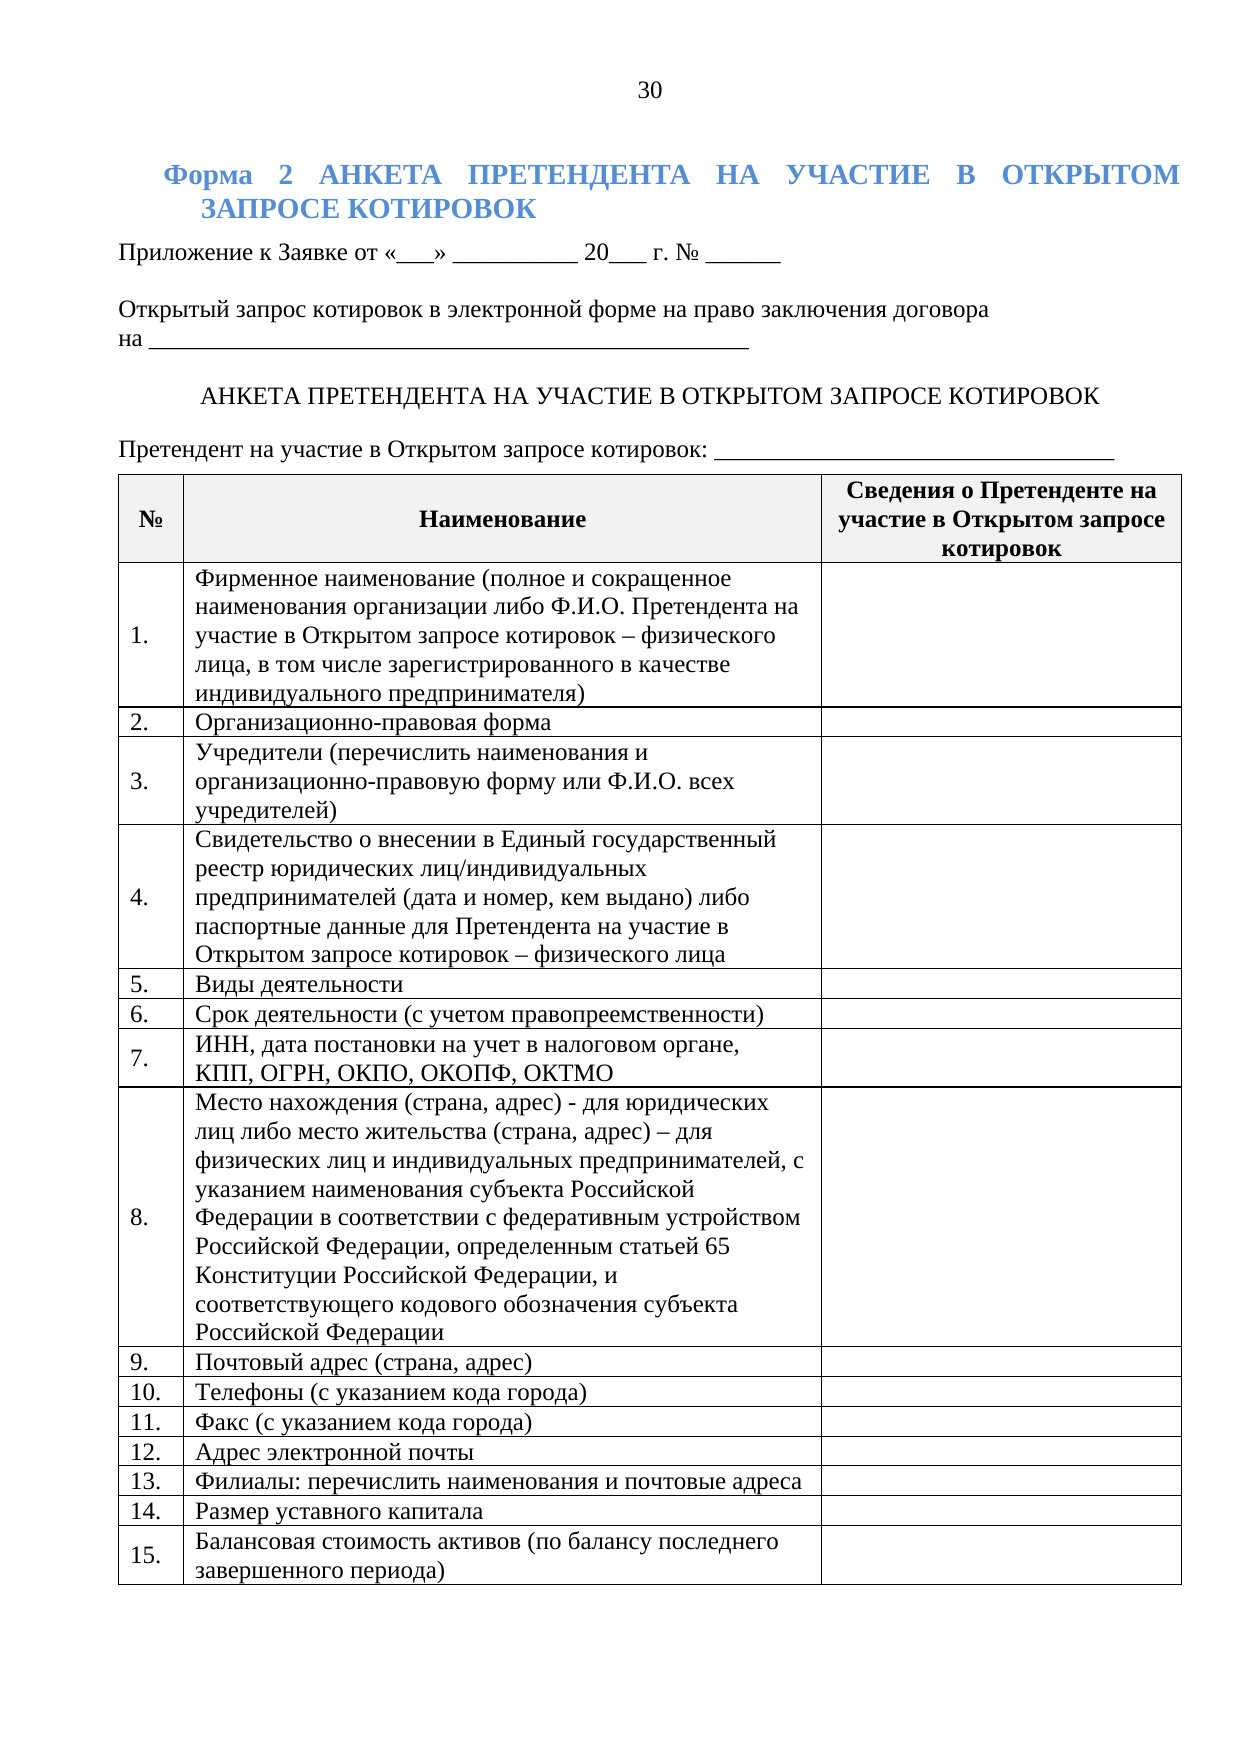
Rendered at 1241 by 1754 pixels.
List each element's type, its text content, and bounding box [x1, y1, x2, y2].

table_cell [822, 1377, 1181, 1406]
table_cell [822, 1088, 1181, 1346]
table_cell Место нахождения (страна, адрес) - для юридических лиц либо место жительства (страна, адрес) – для физических лиц и индивидуальных предпринимателей, с указанием наименования субъекта Российской Федерации в соответствии с федеративным устройством Российской Федерации, определенным статьей 65 Конституции Российской Федерации, и соответствующего кодового обозначения субъекта Российской Федерации [184, 1088, 821, 1346]
table_cell [822, 1526, 1181, 1583]
table_cell 7. [119, 1029, 183, 1086]
text Открытый запрос котировок в электронной форме на право заключения договора [118, 294, 1181, 323]
table_cell Телефоны (с указанием кода города) [184, 1377, 821, 1406]
table_cell 8. [119, 1088, 183, 1346]
table_cell 4. [119, 825, 183, 968]
subtitle Форма 2 АНКЕТА ПРЕТЕНДЕНТА НА УЧАСТИЕ В ОТКРЫТОМ ЗАПРОСЕ КОТИРОВОК [163, 157, 1181, 224]
table_cell [822, 1496, 1181, 1525]
table_cell Учредители (перечислить наименования и организационно-правовую форму или Ф.И.О. всех учредителей) [184, 737, 821, 823]
table_cell [822, 563, 1181, 706]
table_cell Организационно-правовая форма [184, 708, 821, 736]
table_cell 5. [119, 969, 183, 998]
table_cell 9. [119, 1347, 183, 1376]
table_cell Филиалы: перечислить наименования и почтовые адреса [184, 1466, 821, 1495]
table_cell [822, 1466, 1181, 1495]
table_header № [119, 475, 183, 562]
table_cell Свидетельство о внесении в Единый государственный реестр юридических лиц/индивидуальных предпринимателей (дата и номер, кем выдано) либо паспортные данные для Претендента на участие в Открытом запросе котировок – физического лица [184, 825, 821, 968]
table_cell Размер уставного капитала [184, 1496, 821, 1525]
table_cell [822, 1437, 1181, 1465]
table_cell 11. [119, 1407, 183, 1436]
table_cell 13. [119, 1466, 183, 1495]
table_cell 14. [119, 1496, 183, 1525]
table_cell [822, 737, 1181, 823]
table_cell Срок деятельности (с учетом правопреемственности) [184, 999, 821, 1028]
text Претендент на участие в Открытом запросе котировок: ________________________________ [118, 434, 1181, 462]
table_cell 3. [119, 737, 183, 823]
table_cell Адрес электронной почты [184, 1437, 821, 1465]
table_cell 10. [119, 1377, 183, 1406]
text АНКЕТА ПРЕТЕНДЕНТА НА УЧАСТИЕ В ОТКРЫТОМ ЗАПРОСЕ КОТИРОВОК [118, 381, 1181, 409]
table_cell Балансовая стоимость активов (по балансу последнего завершенного периода) [184, 1526, 821, 1583]
table_cell Фирменное наименование (полное и сокращенное наименования организации либо Ф.И.О. Претендента на участие в Открытом запросе котировок – физического лица, в том числе зарегистрированного в качестве индивидуального предпринимателя) [184, 563, 821, 706]
table_cell [822, 1347, 1181, 1376]
table_cell [822, 708, 1181, 736]
table_cell [822, 825, 1181, 968]
table_cell Виды деятельности [184, 969, 821, 998]
table_header Наименование [184, 475, 821, 562]
table_header Сведения о Претенденте на участие в Открытом запросе котировок [822, 475, 1181, 562]
text Приложение к Заявке от «___» __________ 20___ г. № ______ [118, 237, 1181, 266]
table_cell Факс (с указанием кода города) [184, 1407, 821, 1436]
table_cell [822, 969, 1181, 998]
text на ________________________________________________ [118, 323, 1181, 352]
table_cell 6. [119, 999, 183, 1028]
table_cell [822, 1407, 1181, 1436]
table_cell [822, 1029, 1181, 1086]
table_cell 2. [119, 708, 183, 736]
table_cell 15. [119, 1526, 183, 1583]
table_cell Почтовый адрес (страна, адрес) [184, 1347, 821, 1376]
table_cell ИНН, дата постановки на учет в налоговом органе, КПП, ОГРН, ОКПО, ОКОПФ, ОКТМО [184, 1029, 821, 1086]
table_cell [822, 999, 1181, 1028]
table_cell 12. [119, 1437, 183, 1465]
table_cell 1. [119, 563, 183, 706]
